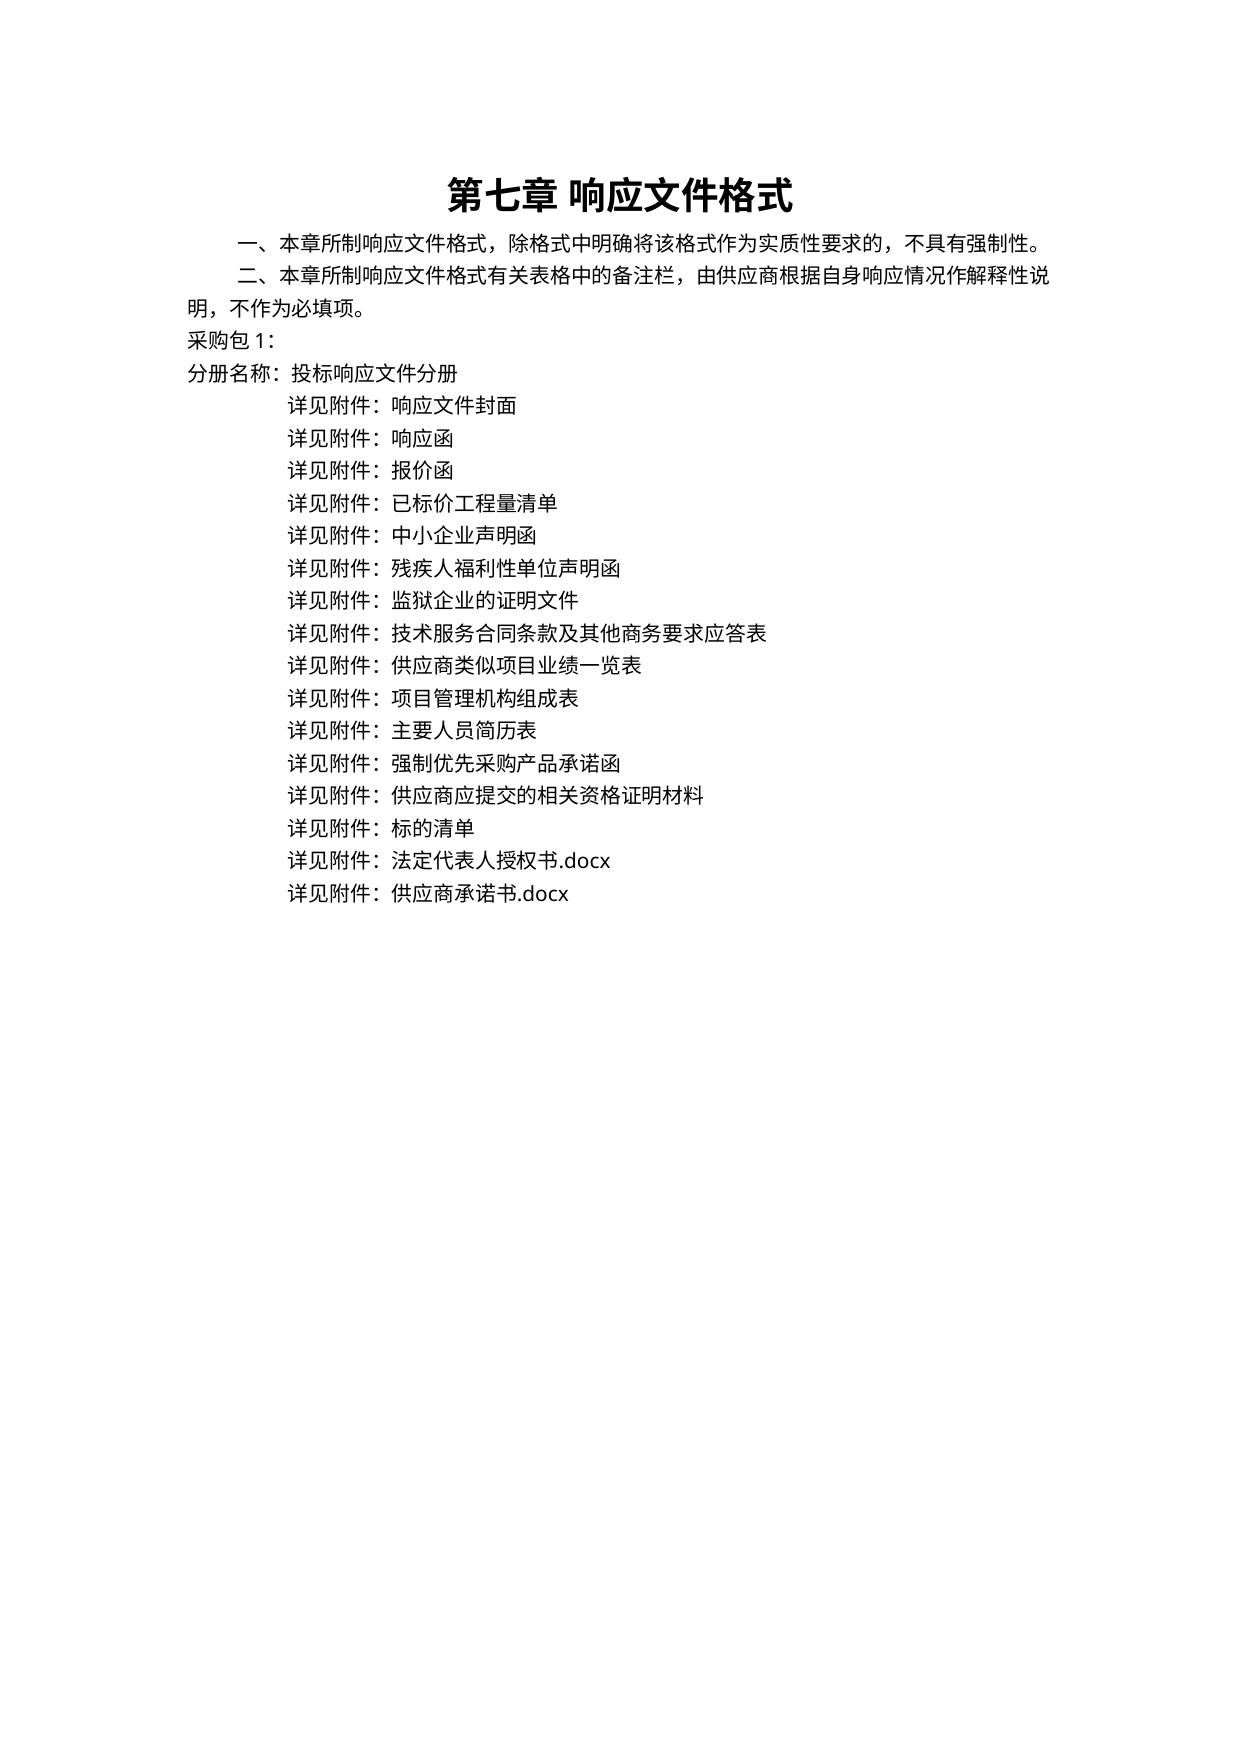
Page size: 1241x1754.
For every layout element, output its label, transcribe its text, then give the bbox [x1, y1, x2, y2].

text 详见附件：供应商承诺书.docx [187, 877, 1053, 909]
text 详见附件：响应函 [187, 422, 1053, 454]
text 详见附件：响应文件封面 [187, 389, 1053, 422]
text 详见附件：报价函 [187, 454, 1053, 487]
text 详见附件：监狱企业的证明文件 [187, 584, 1053, 617]
text 详见附件：供应商应提交的相关资格证明材料 [187, 779, 1053, 812]
text 详见附件：技术服务合同条款及其他商务要求应答表 [187, 617, 1053, 649]
text 详见附件：供应商类似项目业绩一览表 [187, 649, 1053, 682]
text 二、本章所制响应文件格式有关表格中的备注栏，由供应商根据自身响应情况作解释性说明，不作为必填项。 [187, 259, 1053, 324]
text 详见附件：法定代表人授权书.docx [187, 844, 1053, 877]
text 详见附件：中小企业声明函 [187, 519, 1053, 552]
text 采购包1： [187, 324, 1053, 357]
text 详见附件：标的清单 [187, 812, 1053, 844]
text 一、本章所制响应文件格式，除格式中明确将该格式作为实质性要求的，不具有强制性。 [187, 227, 1053, 259]
text 分册名称：投标响应文件分册 [187, 357, 1053, 389]
text 详见附件：主要人员简历表 [187, 714, 1053, 747]
text 详见附件：强制优先采购产品承诺函 [187, 747, 1053, 779]
text 详见附件：已标价工程量清单 [187, 487, 1053, 519]
text 详见附件：项目管理机构组成表 [187, 682, 1053, 714]
text 第七章 响应文件格式 [187, 162, 1053, 227]
text 详见附件：残疾人福利性单位声明函 [187, 552, 1053, 584]
